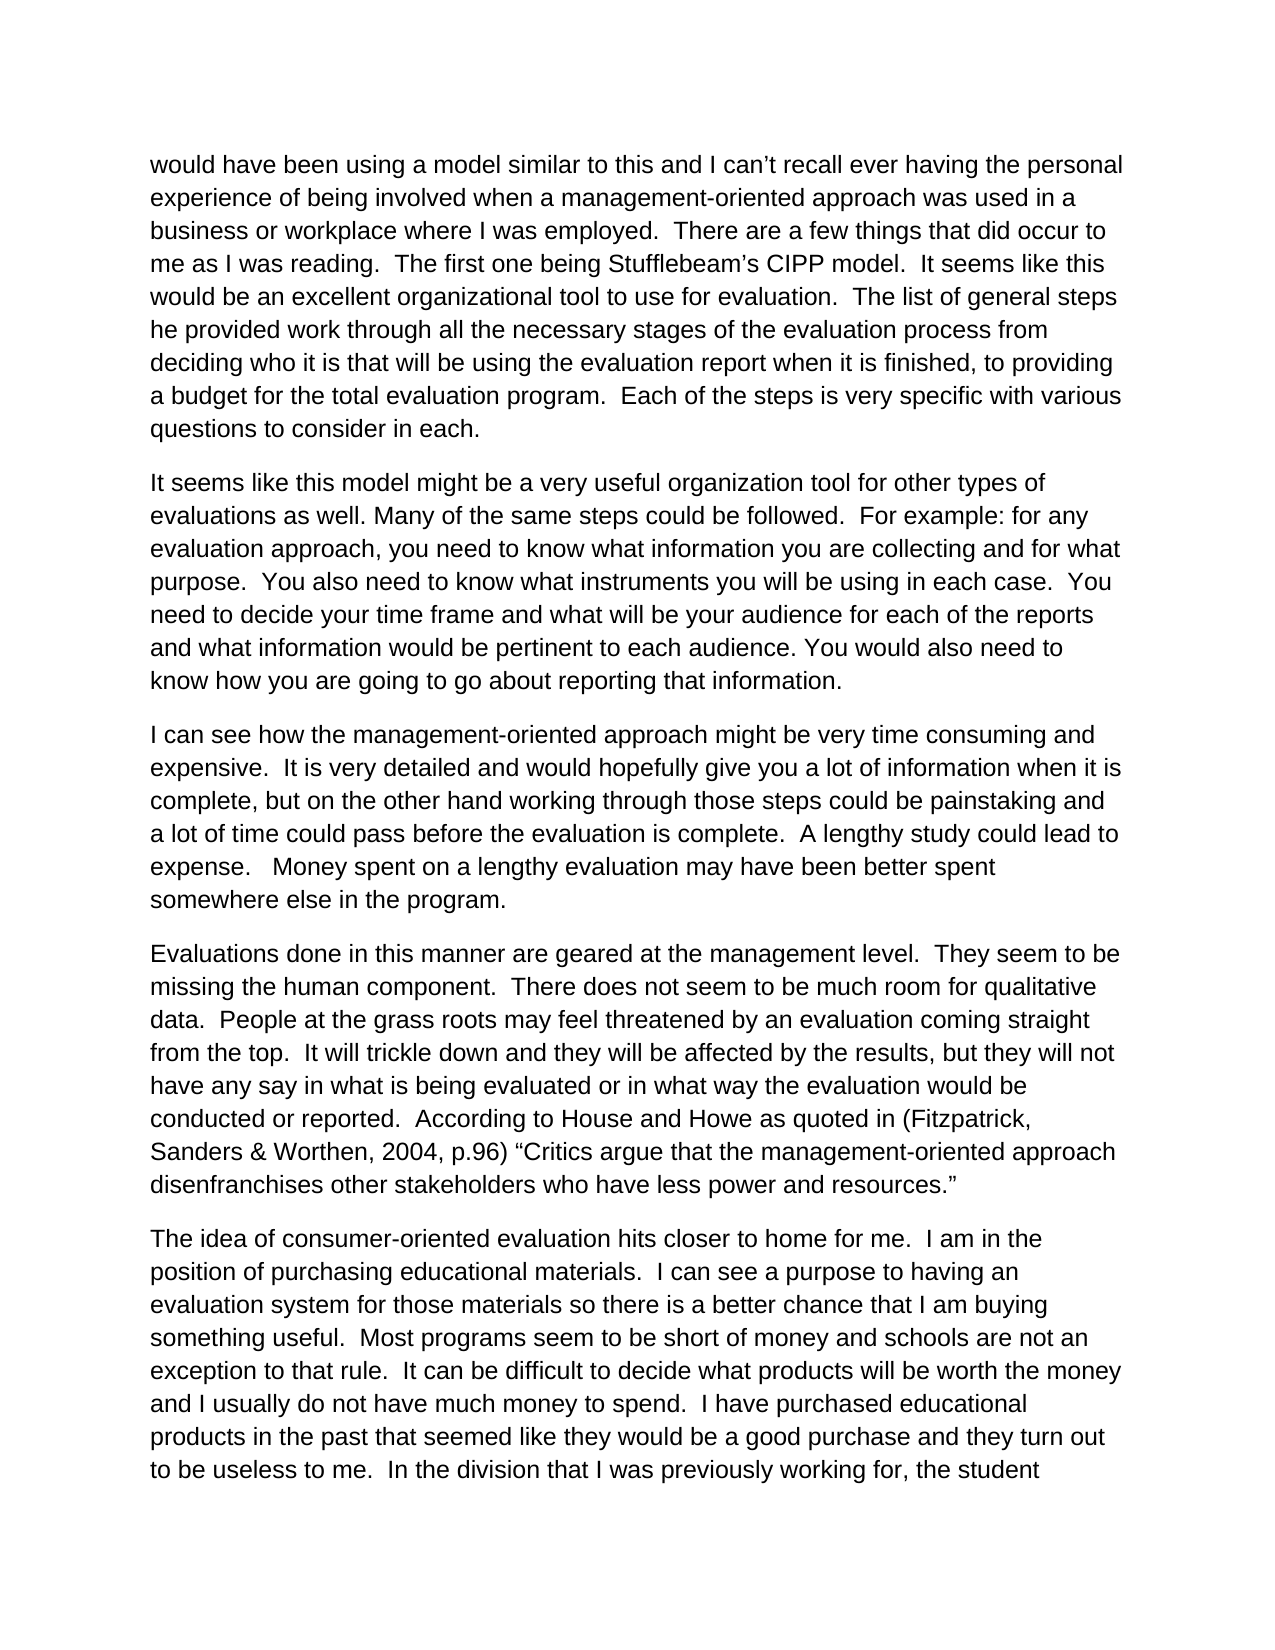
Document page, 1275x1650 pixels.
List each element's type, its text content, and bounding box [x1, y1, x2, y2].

text I can see how the management-oriented approach might be very time consuming and expensive. It is very detailed and would hopefully give you a lot of information when it is complete, but on the other hand working through those steps could be painstaking and a lot of time could pass before the evaluation is complete. A lengthy study could lead to expense. Money spent on a lengthy evaluation may have been better spent somewhere else in the program. [150, 720, 1125, 914]
text Evaluations done in this manner are geared at the management level. They seem to be missing the human component. There does not seem to be much room for qualitative data. People at the grass roots may feel threatened by an evaluation coming straight from the top. It will trickle down and they will be affected by the results, but they will not have any say in what is being evaluated or in what way the evaluation would be conducted or reported. According to House and Howe as quoted in (Fitzpatrick, Sanders & Worthen, 2004, p.96) “Critics argue that the management-oriented approach disenfranchises other stakeholders who have less power and resources.” [150, 939, 1125, 1199]
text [150, 150, 1125, 443]
text It seems like this model might be a very useful organization tool for other types of evaluations as well. Many of the same steps could be followed. For example: for any evaluation approach, you need to know what information you are collecting and for what purpose. You also need to know what instruments you will be using in each case. You need to decide your time frame and what will be your audience for each of the reports and what information would be pertinent to each audience. You would also need to know how you are going to go about reporting that information. [150, 468, 1125, 695]
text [150, 1224, 1125, 1484]
